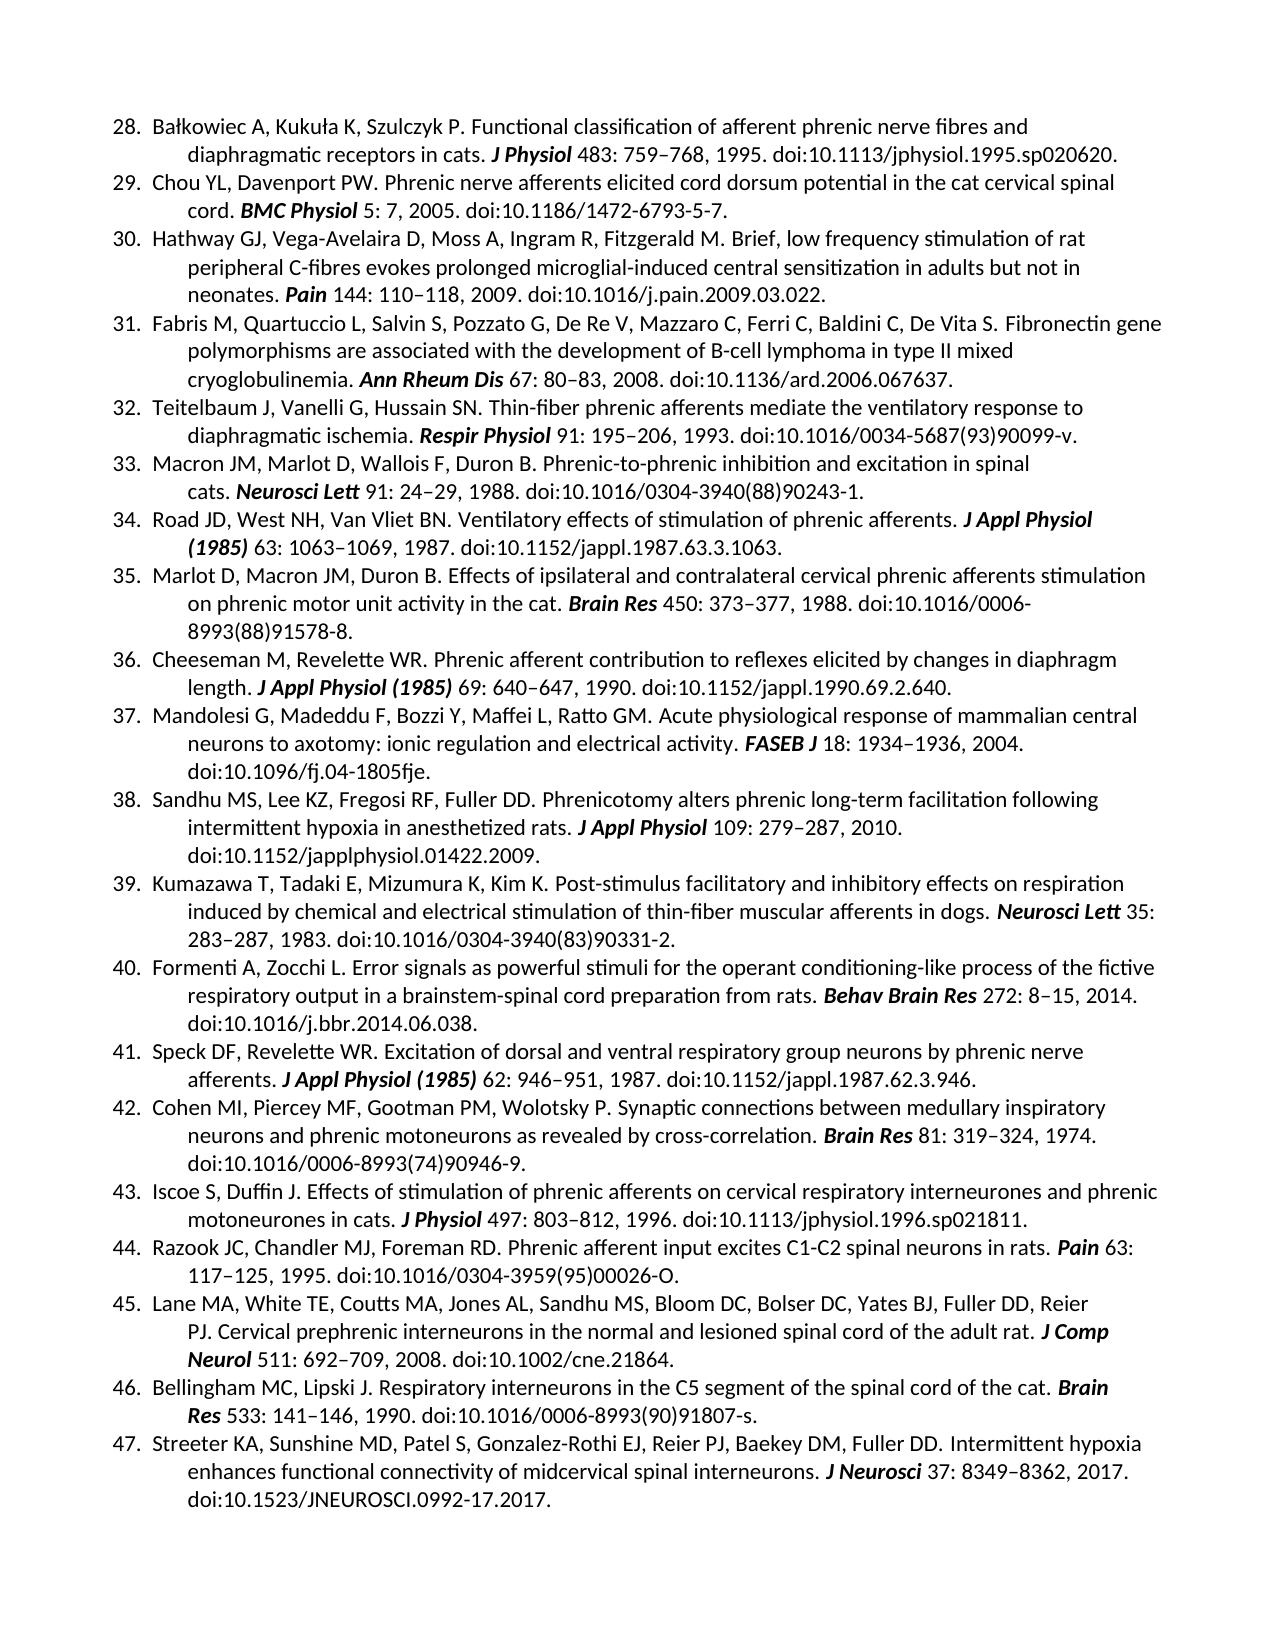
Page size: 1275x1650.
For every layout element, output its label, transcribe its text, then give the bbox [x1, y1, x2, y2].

text 45. Lane MA, White TE, Coutts MA, Jones AL, Sandhu MS, Bloom DC, Bolser DC, Yates BJ, Fuller DD, Reier PJ. Cervical prephrenic interneurons in the normal and lesioned spinal cord of the adult rat. J Comp Neurol 511: 692–709, 2008. doi:10.1002/cne.21864. [112, 1289, 1162, 1373]
text 43. Iscoe S, Duffin J. Effects of stimulation of phrenic afferents on cervical respiratory interneurones and phrenic motoneurones in cats. J Physiol 497: 803–812, 1996. doi:10.1113/jphysiol.1996.sp021811. [112, 1177, 1162, 1233]
text 35. Marlot D, Macron JM, Duron B. Effects of ipsilateral and contralateral cervical phrenic afferents stimulation on phrenic motor unit activity in the cat. Brain Res 450: 373–377, 1988. doi:10.1016/0006-8993(88)91578-8. [112, 561, 1162, 645]
text 32. Teitelbaum J, Vanelli G, Hussain SN. Thin-fiber phrenic afferents mediate the ventilatory response to diaphragmatic ischemia. Respir Physiol 91: 195–206, 1993. doi:10.1016/0034-5687(93)90099-v. [112, 393, 1162, 449]
text 30. Hathway GJ, Vega-Avelaira D, Moss A, Ingram R, Fitzgerald M. Brief, low frequency stimulation of rat peripheral C-fibres evokes prolonged microglial-induced central sensitization in adults but not in neonates. Pain 144: 110–118, 2009. doi:10.1016/j.pain.2009.03.022. [112, 224, 1162, 309]
text 36. Cheeseman M, Revelette WR. Phrenic afferent contribution to reflexes elicited by changes in diaphragm length. J Appl Physiol (1985) 69: 640–647, 1990. doi:10.1152/jappl.1990.69.2.640. [112, 645, 1162, 701]
text 28. Bałkowiec A, Kukuła K, Szulczyk P. Functional classification of afferent phrenic nerve fibres and diaphragmatic receptors in cats. J Physiol 483: 759–768, 1995. doi:10.1113/jphysiol.1995.sp020620. [112, 112, 1162, 168]
text 40. Formenti A, Zocchi L. Error signals as powerful stimuli for the operant conditioning-like process of the fictive respiratory output in a brainstem-spinal cord preparation from rats. Behav Brain Res 272: 8–15, 2014. doi:10.1016/j.bbr.2014.06.038. [112, 953, 1162, 1037]
text 38. Sandhu MS, Lee KZ, Fregosi RF, Fuller DD. Phrenicotomy alters phrenic long-term facilitation following intermittent hypoxia in anesthetized rats. J Appl Physiol 109: 279–287, 2010. doi:10.1152/japplphysiol.01422.2009. [112, 785, 1162, 869]
text 29. Chou YL, Davenport PW. Phrenic nerve afferents elicited cord dorsum potential in the cat cervical spinal cord. BMC Physiol 5: 7, 2005. doi:10.1186/1472-6793-5-7. [112, 168, 1162, 224]
text 41. Speck DF, Revelette WR. Excitation of dorsal and ventral respiratory group neurons by phrenic nerve afferents. J Appl Physiol (1985) 62: 946–951, 1987. doi:10.1152/jappl.1987.62.3.946. [112, 1037, 1162, 1093]
text 44. Razook JC, Chandler MJ, Foreman RD. Phrenic afferent input excites C1-C2 spinal neurons in rats. Pain 63: 117–125, 1995. doi:10.1016/0304-3959(95)00026-O. [112, 1233, 1162, 1289]
text 37. Mandolesi G, Madeddu F, Bozzi Y, Maffei L, Ratto GM. Acute physiological response of mammalian central neurons to axotomy: ionic regulation and electrical activity. FASEB J 18: 1934–1936, 2004. doi:10.1096/fj.04-1805fje. [112, 701, 1162, 785]
text 46. Bellingham MC, Lipski J. Respiratory interneurons in the C5 segment of the spinal cord of the cat. Brain Res 533: 141–146, 1990. doi:10.1016/0006-8993(90)91807-s. [112, 1373, 1162, 1429]
text 33. Macron JM, Marlot D, Wallois F, Duron B. Phrenic-to-phrenic inhibition and excitation in spinal cats. Neurosci Lett 91: 24–29, 1988. doi:10.1016/0304-3940(88)90243-1. [112, 449, 1162, 505]
text 31. Fabris M, Quartuccio L, Salvin S, Pozzato G, De Re V, Mazzaro C, Ferri C, Baldini C, De Vita S. Fibronectin gene polymorphisms are associated with the development of B-cell lymphoma in type II mixed cryoglobulinemia. Ann Rheum Dis 67: 80–83, 2008. doi:10.1136/ard.2006.067637. [112, 309, 1162, 393]
text 39. Kumazawa T, Tadaki E, Mizumura K, Kim K. Post-stimulus facilitatory and inhibitory effects on respiration induced by chemical and electrical stimulation of thin-fiber muscular afferents in dogs. Neurosci Lett 35: 283–287, 1983. doi:10.1016/0304-3940(83)90331-2. [112, 869, 1162, 953]
text 42. Cohen MI, Piercey MF, Gootman PM, Wolotsky P. Synaptic connections between medullary inspiratory neurons and phrenic motoneurons as revealed by cross-correlation. Brain Res 81: 319–324, 1974. doi:10.1016/0006-8993(74)90946-9. [112, 1093, 1162, 1177]
text 34. Road JD, West NH, Van Vliet BN. Ventilatory effects of stimulation of phrenic afferents. J Appl Physiol (1985) 63: 1063–1069, 1987. doi:10.1152/jappl.1987.63.3.1063. [112, 505, 1162, 561]
text 47. Streeter KA, Sunshine MD, Patel S, Gonzalez-Rothi EJ, Reier PJ, Baekey DM, Fuller DD. Intermittent hypoxia enhances functional connectivity of midcervical spinal interneurons. J Neurosci 37: 8349–8362, 2017. doi:10.1523/JNEUROSCI.0992-17.2017. [112, 1429, 1162, 1513]
